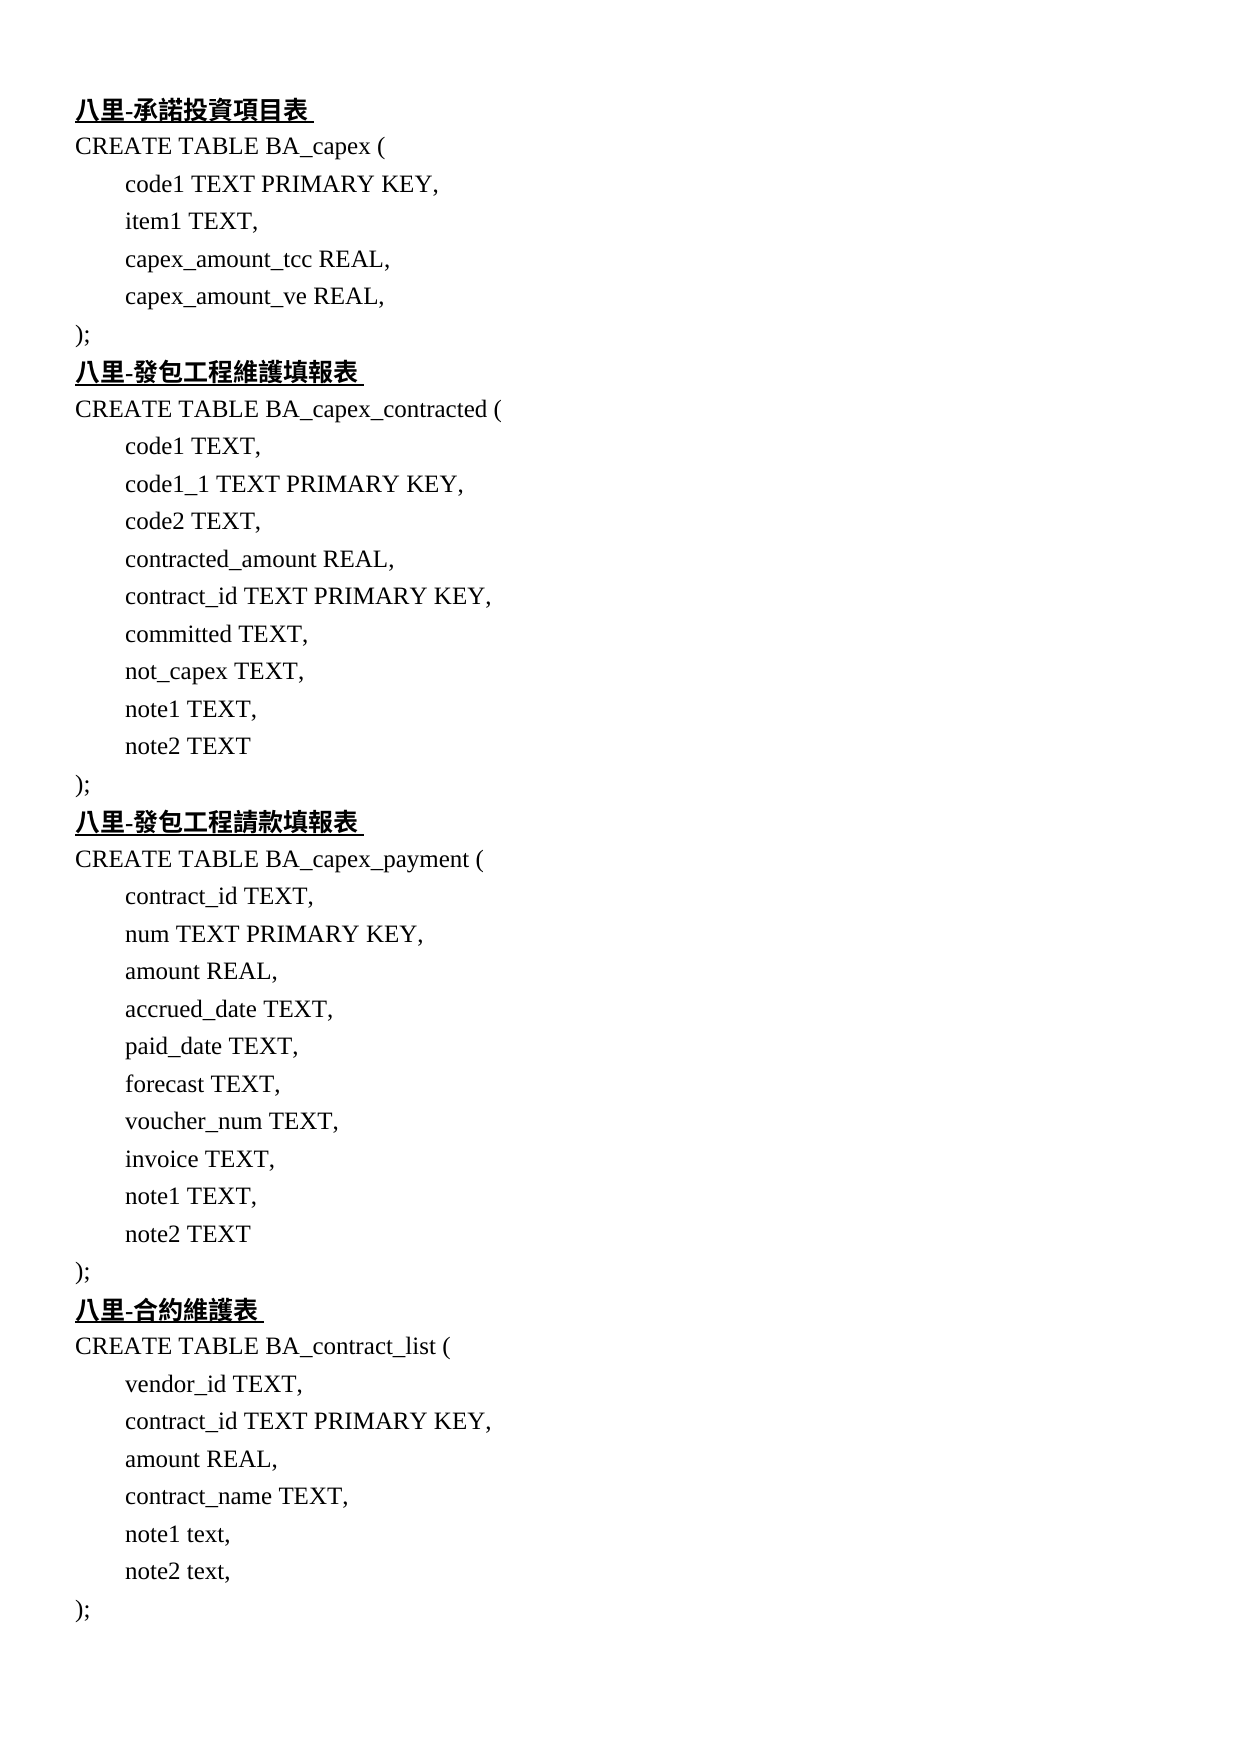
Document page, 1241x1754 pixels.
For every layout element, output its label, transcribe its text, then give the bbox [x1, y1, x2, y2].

text CREATE TABLE BA_capex_contracted ( [75, 389, 1165, 427]
text note1 TEXT, [125, 689, 1165, 727]
text contract_name TEXT, [125, 1477, 1165, 1514]
text CREATE TABLE BA_contract_list ( [75, 1327, 1165, 1364]
text ); [75, 1252, 1165, 1289]
text num TEXT PRIMARY KEY, [125, 914, 1165, 952]
text CREATE TABLE BA_capex ( [75, 127, 1165, 164]
text code2 TEXT, [125, 502, 1165, 539]
text contract_id TEXT, [125, 877, 1165, 914]
text forecast TEXT, [125, 1064, 1165, 1102]
text note2 text, [125, 1552, 1165, 1589]
text contracted_amount REAL, [125, 539, 1165, 577]
text note1 TEXT, [125, 1177, 1165, 1214]
text accrued_date TEXT, [125, 989, 1165, 1027]
text 八里-承諾投資項目表 [75, 89, 1165, 127]
text code1 TEXT, [125, 427, 1165, 464]
text note2 TEXT [125, 727, 1165, 764]
text code1 TEXT PRIMARY KEY, [125, 164, 1165, 202]
text ); [75, 1589, 1165, 1627]
text CREATE TABLE BA_capex_payment ( [75, 839, 1165, 877]
text voucher_num TEXT, [125, 1102, 1165, 1139]
text not_capex TEXT, [125, 652, 1165, 689]
text 八里-合約維護表 [75, 1289, 1165, 1327]
text ); [75, 764, 1165, 802]
text code1_1 TEXT PRIMARY KEY, [125, 464, 1165, 502]
text contract_id TEXT PRIMARY KEY, [125, 1402, 1165, 1439]
text amount REAL, [125, 1439, 1165, 1477]
text invoice TEXT, [125, 1139, 1165, 1177]
text 八里-發包工程請款填報表 [75, 802, 1165, 839]
text committed TEXT, [125, 614, 1165, 652]
text note2 TEXT [125, 1214, 1165, 1252]
text vendor_id TEXT, [125, 1364, 1165, 1402]
text 八里-發包工程維護填報表 [75, 352, 1165, 389]
text capex_amount_ve REAL, [125, 277, 1165, 314]
text item1 TEXT, [125, 202, 1165, 239]
text capex_amount_tcc REAL, [125, 239, 1165, 277]
text note1 text, [125, 1514, 1165, 1552]
text paid_date TEXT, [125, 1027, 1165, 1064]
text amount REAL, [125, 952, 1165, 989]
text contract_id TEXT PRIMARY KEY, [125, 577, 1165, 614]
text ); [75, 314, 1165, 352]
